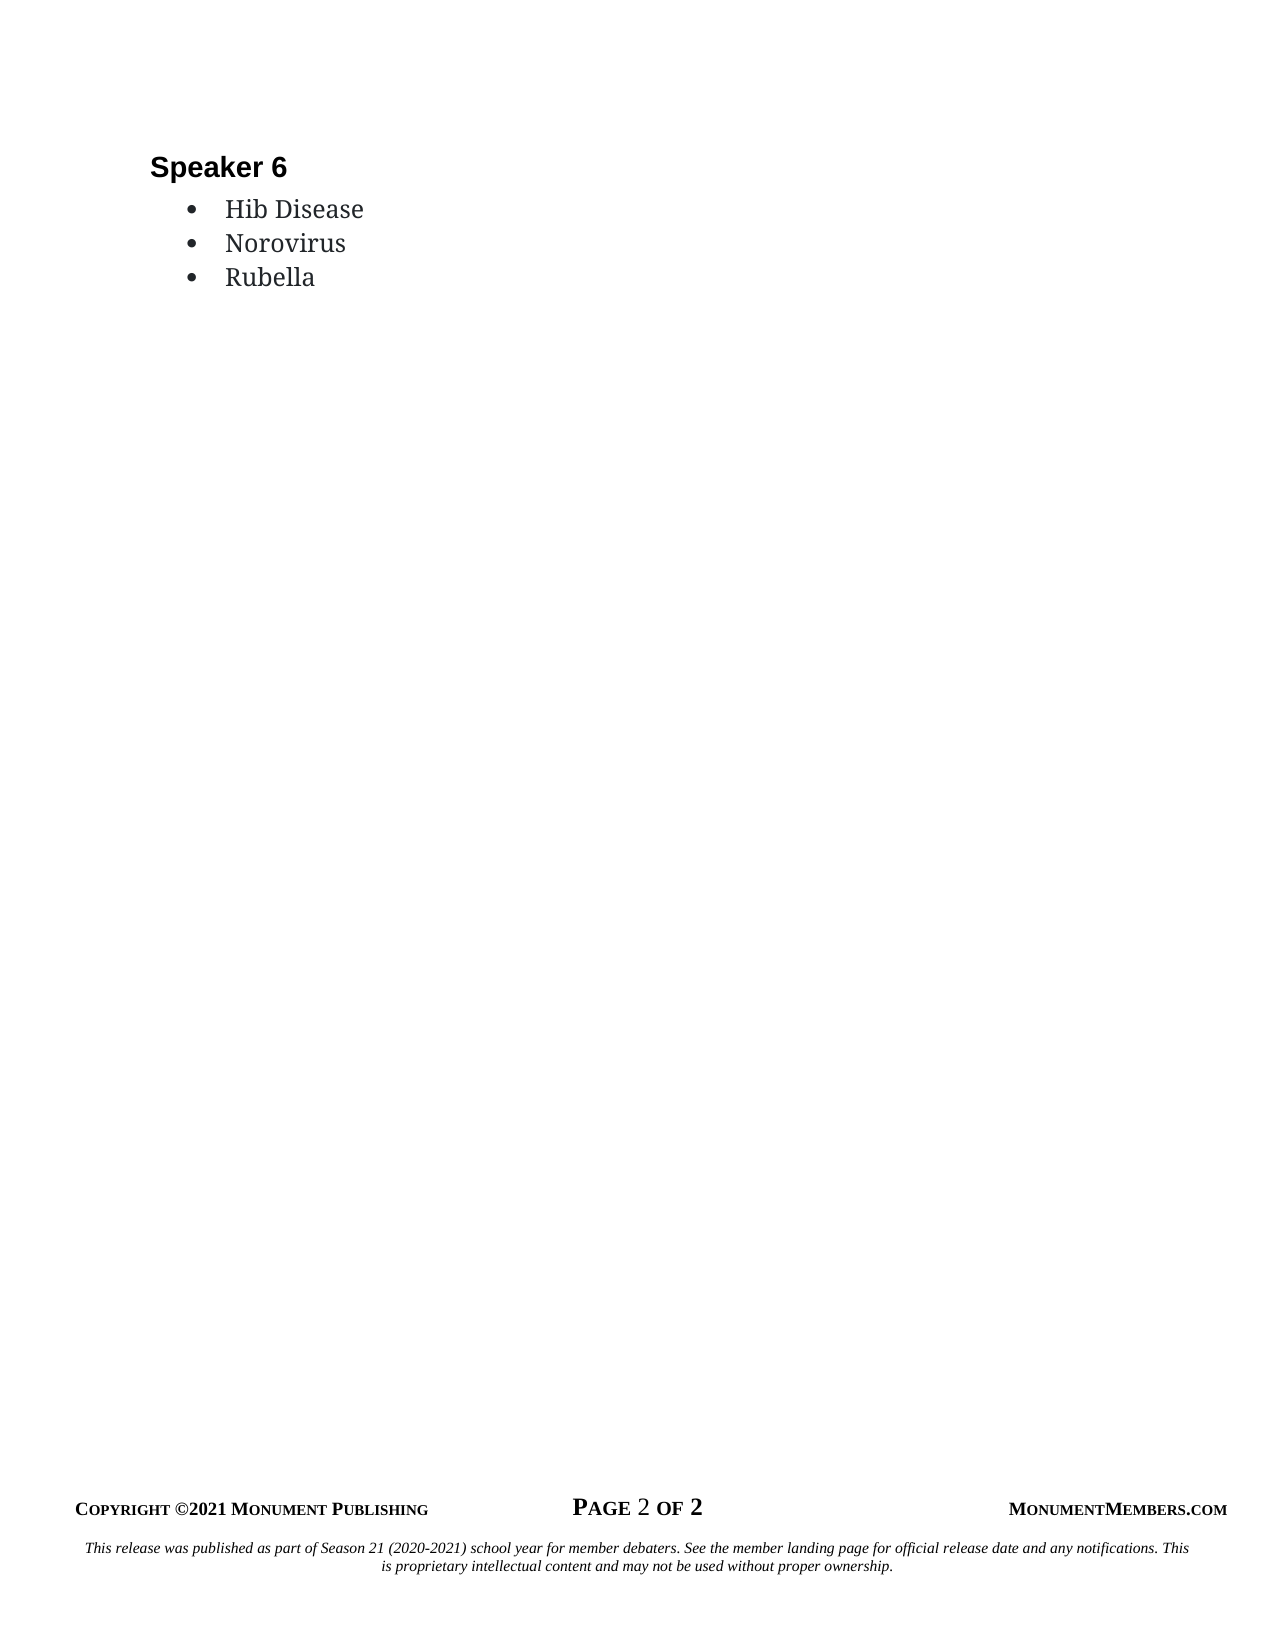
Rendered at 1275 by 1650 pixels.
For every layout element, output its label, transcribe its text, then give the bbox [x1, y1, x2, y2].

list Hib Disease [187, 192, 1125, 226]
list Norovirus [187, 226, 1125, 260]
subtitle Speaker 6 [150, 150, 1125, 183]
list Rubella [187, 260, 1125, 294]
